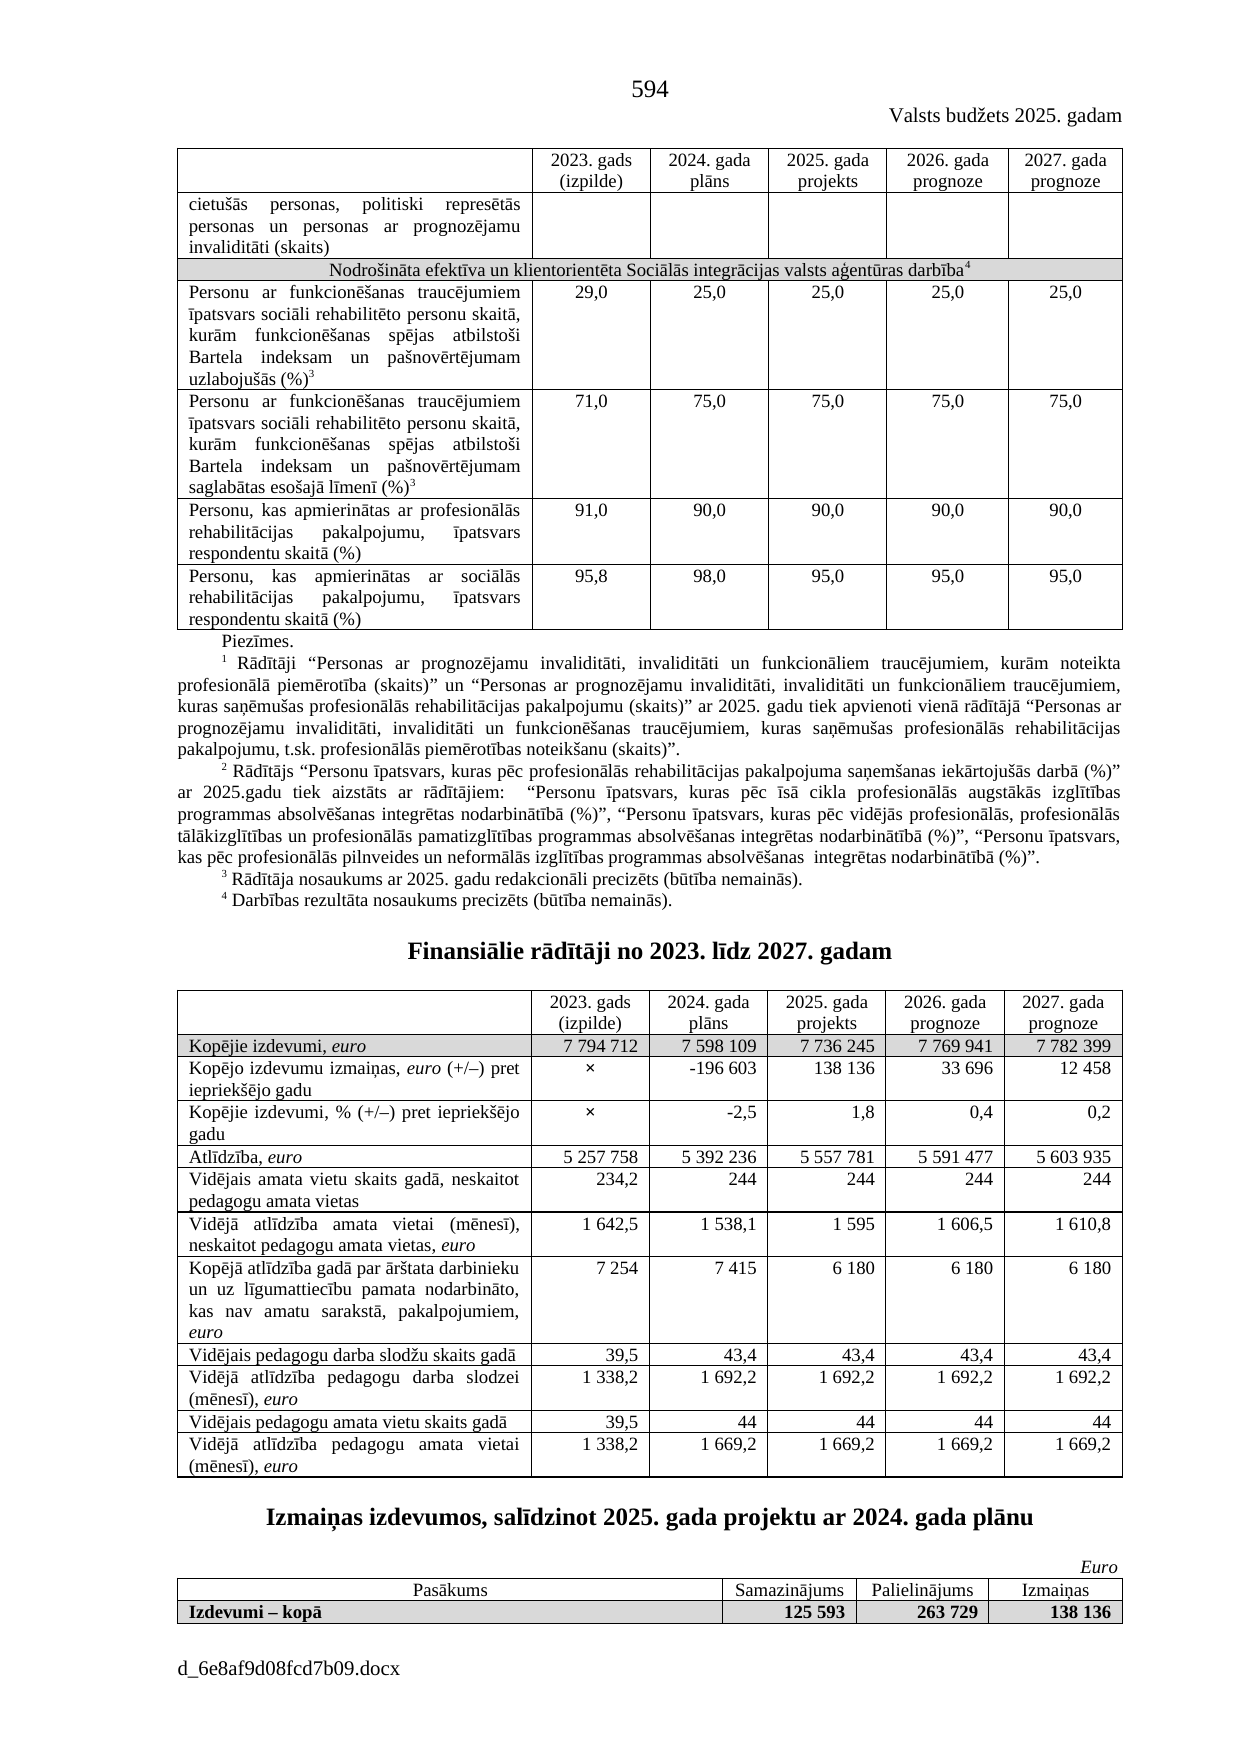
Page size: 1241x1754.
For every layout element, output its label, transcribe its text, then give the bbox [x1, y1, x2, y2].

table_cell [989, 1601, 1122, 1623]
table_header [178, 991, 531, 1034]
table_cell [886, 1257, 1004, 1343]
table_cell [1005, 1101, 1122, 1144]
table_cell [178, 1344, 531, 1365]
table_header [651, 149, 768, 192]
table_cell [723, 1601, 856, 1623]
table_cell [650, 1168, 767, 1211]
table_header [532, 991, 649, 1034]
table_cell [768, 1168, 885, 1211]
text 2 Rādītājs “Personu īpatsvars, kuras pēc profesionālās rehabilitācijas pakalpojuma saņemšanas iekārtojušās darbā (%)” ar 2025.gadu tiek aizstāts ar rādītājiem: “Personu īpatsvars, kuras pēc īsā cikla profesionālās augstākās izglītības programmas absolvēšanas integrētas nodarbinātībā (%)”, “Personu īpatsvars, kuras pēc vidējās profesionālās, profesionālās tālākizglītības un profesionālās pamatizglītības programmas absolvēšanas integrētas nodarbinātībā (%)”, “Personu īpatsvars, kas pēc profesionālās pilnveides un neformālās izglītības programmas absolvēšanas integrētas nodarbinātībā (%)”. [177, 760, 1122, 868]
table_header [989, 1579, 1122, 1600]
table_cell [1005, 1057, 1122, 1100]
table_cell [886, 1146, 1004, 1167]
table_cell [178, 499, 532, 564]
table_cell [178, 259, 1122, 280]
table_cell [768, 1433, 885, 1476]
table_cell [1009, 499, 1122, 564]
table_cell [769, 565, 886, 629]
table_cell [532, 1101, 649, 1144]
text 3 Rādītāja nosaukums ar 2025. gadu redakcionāli precizēts (būtība nemainās). [177, 868, 1122, 889]
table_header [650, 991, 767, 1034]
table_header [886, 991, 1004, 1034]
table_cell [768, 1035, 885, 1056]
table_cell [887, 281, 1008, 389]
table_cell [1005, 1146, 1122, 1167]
text 4 Darbības rezultāta nosaukums precizēts (būtība nemainās). [177, 889, 1122, 911]
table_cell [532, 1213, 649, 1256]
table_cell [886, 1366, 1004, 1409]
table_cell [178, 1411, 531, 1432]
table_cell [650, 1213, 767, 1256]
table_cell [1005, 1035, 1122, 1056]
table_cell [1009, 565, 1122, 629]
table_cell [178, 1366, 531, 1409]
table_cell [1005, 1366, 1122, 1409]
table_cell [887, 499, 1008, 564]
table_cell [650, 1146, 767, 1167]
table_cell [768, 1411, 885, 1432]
text Izmaiņas izdevumos, salīdzinot 2025. gada projektu ar 2024. gada plānu [177, 1502, 1122, 1531]
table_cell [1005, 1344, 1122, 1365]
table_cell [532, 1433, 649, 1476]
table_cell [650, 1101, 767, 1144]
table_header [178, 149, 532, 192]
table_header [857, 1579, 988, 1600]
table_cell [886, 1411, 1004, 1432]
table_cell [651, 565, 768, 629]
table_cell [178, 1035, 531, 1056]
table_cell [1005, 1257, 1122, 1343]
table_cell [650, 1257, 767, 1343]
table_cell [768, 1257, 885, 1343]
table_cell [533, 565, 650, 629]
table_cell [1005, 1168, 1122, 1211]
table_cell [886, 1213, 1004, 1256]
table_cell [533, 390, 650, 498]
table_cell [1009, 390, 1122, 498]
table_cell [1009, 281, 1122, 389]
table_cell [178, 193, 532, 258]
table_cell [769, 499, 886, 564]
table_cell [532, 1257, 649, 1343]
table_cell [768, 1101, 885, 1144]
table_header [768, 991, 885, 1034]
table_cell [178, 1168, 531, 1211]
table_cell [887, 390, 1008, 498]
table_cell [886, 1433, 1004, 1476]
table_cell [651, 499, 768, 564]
text Finansiālie rādītāji no 2023. līdz 2027. gadam [177, 936, 1122, 964]
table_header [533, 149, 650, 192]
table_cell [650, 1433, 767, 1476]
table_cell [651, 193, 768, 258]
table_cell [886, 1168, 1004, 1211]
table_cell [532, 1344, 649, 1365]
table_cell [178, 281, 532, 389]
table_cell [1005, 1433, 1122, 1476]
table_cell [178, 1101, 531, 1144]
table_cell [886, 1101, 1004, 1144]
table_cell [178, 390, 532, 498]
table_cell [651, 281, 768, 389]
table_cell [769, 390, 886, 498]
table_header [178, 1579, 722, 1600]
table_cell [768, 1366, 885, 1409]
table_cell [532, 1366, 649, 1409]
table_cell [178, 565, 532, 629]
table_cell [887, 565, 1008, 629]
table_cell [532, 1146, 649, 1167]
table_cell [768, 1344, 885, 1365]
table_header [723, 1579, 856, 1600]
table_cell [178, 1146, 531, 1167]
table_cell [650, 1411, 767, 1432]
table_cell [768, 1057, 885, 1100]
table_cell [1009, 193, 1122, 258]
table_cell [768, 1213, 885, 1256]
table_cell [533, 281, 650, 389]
text Piezīmes. [177, 630, 1122, 652]
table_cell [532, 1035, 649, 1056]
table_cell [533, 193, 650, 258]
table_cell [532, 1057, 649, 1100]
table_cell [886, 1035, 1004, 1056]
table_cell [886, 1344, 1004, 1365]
text 1 Rādītāji “Personas ar prognozējamu invaliditāti, invaliditāti un funkcionāliem traucējumiem, kurām noteikta profesionālā piemērotība (skaits)” un “Personas ar prognozējamu invaliditāti, invaliditāti un funkcionāliem traucējumiem, kuras saņēmušas profesionālās rehabilitācijas pakalpojumu (skaits)” ar 2025. gadu tiek apvienoti vienā rādītājā “Personas ar prognozējamu invaliditāti, invaliditāti un funkcionēšanas traucējumiem, kuras saņēmušas profesionālās rehabilitācijas pakalpojumu, t.sk. profesionālās piemērotības noteikšanu (skaits)”. [177, 652, 1122, 760]
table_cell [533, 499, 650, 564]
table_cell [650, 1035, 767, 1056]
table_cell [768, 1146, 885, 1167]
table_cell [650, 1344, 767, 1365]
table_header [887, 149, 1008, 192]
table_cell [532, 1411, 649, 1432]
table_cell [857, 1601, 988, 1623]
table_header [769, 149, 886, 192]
text Euro [1002, 1556, 1122, 1578]
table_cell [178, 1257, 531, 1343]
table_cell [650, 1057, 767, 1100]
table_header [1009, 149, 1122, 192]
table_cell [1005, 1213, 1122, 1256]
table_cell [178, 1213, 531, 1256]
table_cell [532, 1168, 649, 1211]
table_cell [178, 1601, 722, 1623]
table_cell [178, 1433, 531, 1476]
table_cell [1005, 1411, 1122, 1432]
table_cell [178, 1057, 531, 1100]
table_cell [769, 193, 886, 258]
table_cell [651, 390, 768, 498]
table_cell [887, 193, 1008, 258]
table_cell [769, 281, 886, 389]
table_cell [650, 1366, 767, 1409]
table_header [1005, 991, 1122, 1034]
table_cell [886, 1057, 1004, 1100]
